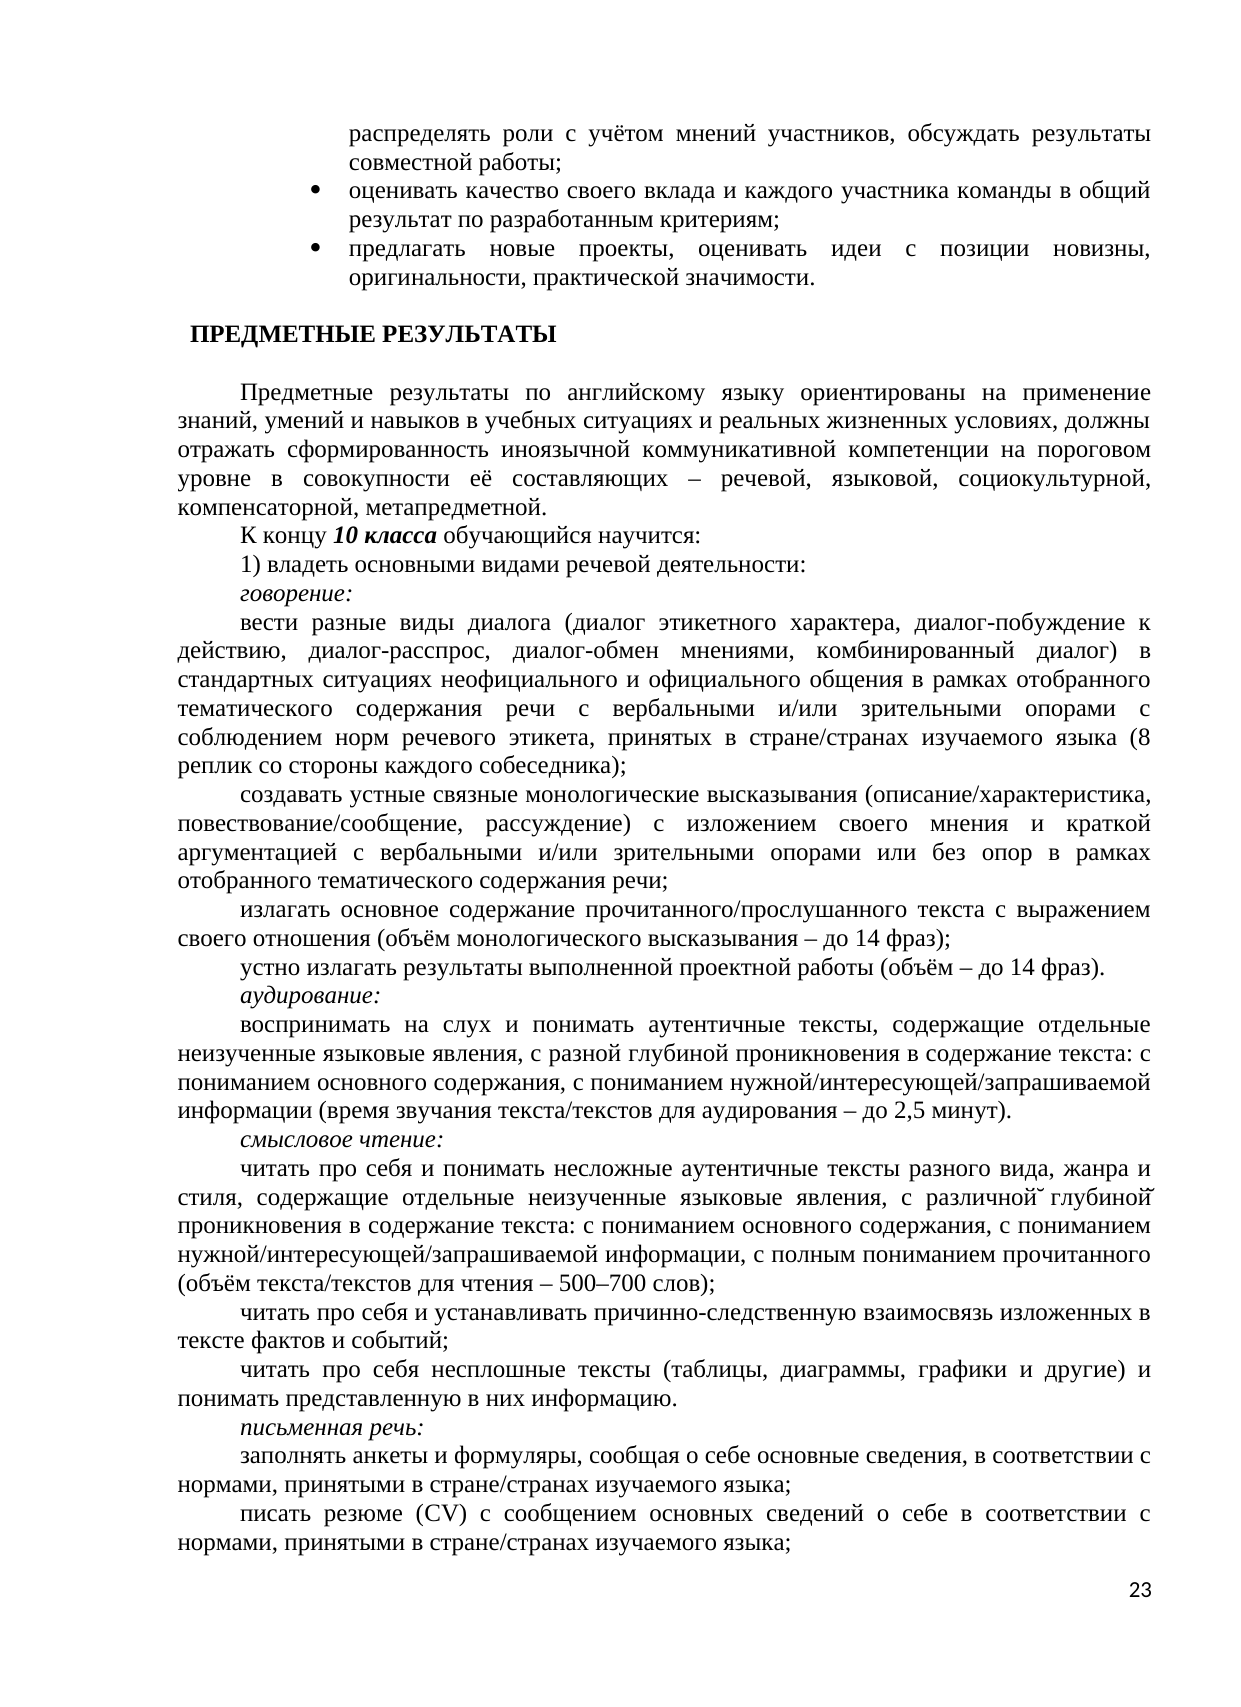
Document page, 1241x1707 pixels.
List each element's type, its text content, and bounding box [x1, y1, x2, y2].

text смысловое чтение: [177, 1124, 1152, 1153]
list предлагать новые проекты, оценивать идеи с позиции новизны, оригинальности, практической значимости. [311, 233, 1152, 291]
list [311, 118, 1152, 176]
text 1) владеть основными видами речевой деятельности: [177, 549, 1152, 578]
text создавать устные связные монологические высказывания (описание/характеристика, повествование/сообщение, рассуждение) с изложением своего мнения и краткой аргументацией с вербальными и/или зрительными опорами или без опор в рамках отобранного тематического содержания речи; [177, 779, 1152, 894]
text заполнять анкеты и формуляры, сообщая о себе основные сведения, в соответствии с нормами, принятыми в стране/странах изучаемого языка; [177, 1441, 1152, 1498]
list оценивать качество своего вклада и каждого участника команды в общий результат по разработанным критериям; [311, 176, 1152, 233]
text К концу 10 класса обучающийся научится: [177, 521, 1152, 549]
text писать резюме (CV) с сообщением основных сведений о себе в соответствии с нормами, принятыми в стране/странах изучаемого языка; [177, 1498, 1152, 1556]
text Предметные результаты по английскому языку ориентированы на применение знаний, умений и навыков в учебных ситуациях и реальных жизненных условиях, должны отражать сформированность иноязычной коммуникативной компетенции на пороговом уровне в совокупности её составляющих – речевой, языковой, социокультурной, компенсаторной, метапредметной. [177, 377, 1152, 521]
text говорение: [177, 578, 1152, 607]
text читать про себя и понимать несложные аутентичные тексты разного вида, жанра и стиля, содержащие отдельные неизученные языковые явления, с различной̆ глубиной̆ проникновения в содержание текста: с пониманием основного содержания, с пониманием нужной/интересующей/запрашиваемой информации, с полным пониманием прочитанного (объём текста/текстов для чтения – 500–700 слов); [177, 1153, 1152, 1297]
text письменная речь: [177, 1412, 1152, 1441]
text аудирование: [177, 981, 1152, 1009]
text читать про себя несплошные тексты (таблицы, диаграммы, графики и другие) и понимать представленную в них информацию. [177, 1354, 1152, 1412]
text вести разные виды диалога (диалог этикетного характера, диалог-побуждение к действию, диалог-расспрос, диалог-обмен мнениями, комбинированный диалог) в стандартных ситуациях неофициального и официального общения в рамках отобранного тематического содержания речи с вербальными и/или зрительными опорами с соблюдением норм речевого этикета, принятых в стране/странах изучаемого языка (8 реплик со стороны каждого собеседника); [177, 607, 1152, 779]
text читать про себя и устанавливать причинно-следственную взаимосвязь изложенных в тексте фактов и событий; [177, 1297, 1152, 1354]
text воспринимать на слух и понимать аутентичные тексты, содержащие отдельные неизученные языковые явления, с разной глубиной проникновения в содержание текста: с пониманием основного содержания, с пониманием нужной/интересующей/запрашиваемой информации (время звучания текста/текстов для аудирования – до 2,5 минут). [177, 1009, 1152, 1124]
text излагать основное содержание прочитанного/прослушанного текста с выражением своего отношения (объём монологического высказывания – до 14 фраз); [177, 894, 1152, 952]
text ПРЕДМЕТНЫЕ РЕЗУЛЬТАТЫ [190, 319, 1152, 348]
text устно излагать результаты выполненной проектной работы (объём – до 14 фраз). [177, 952, 1152, 981]
